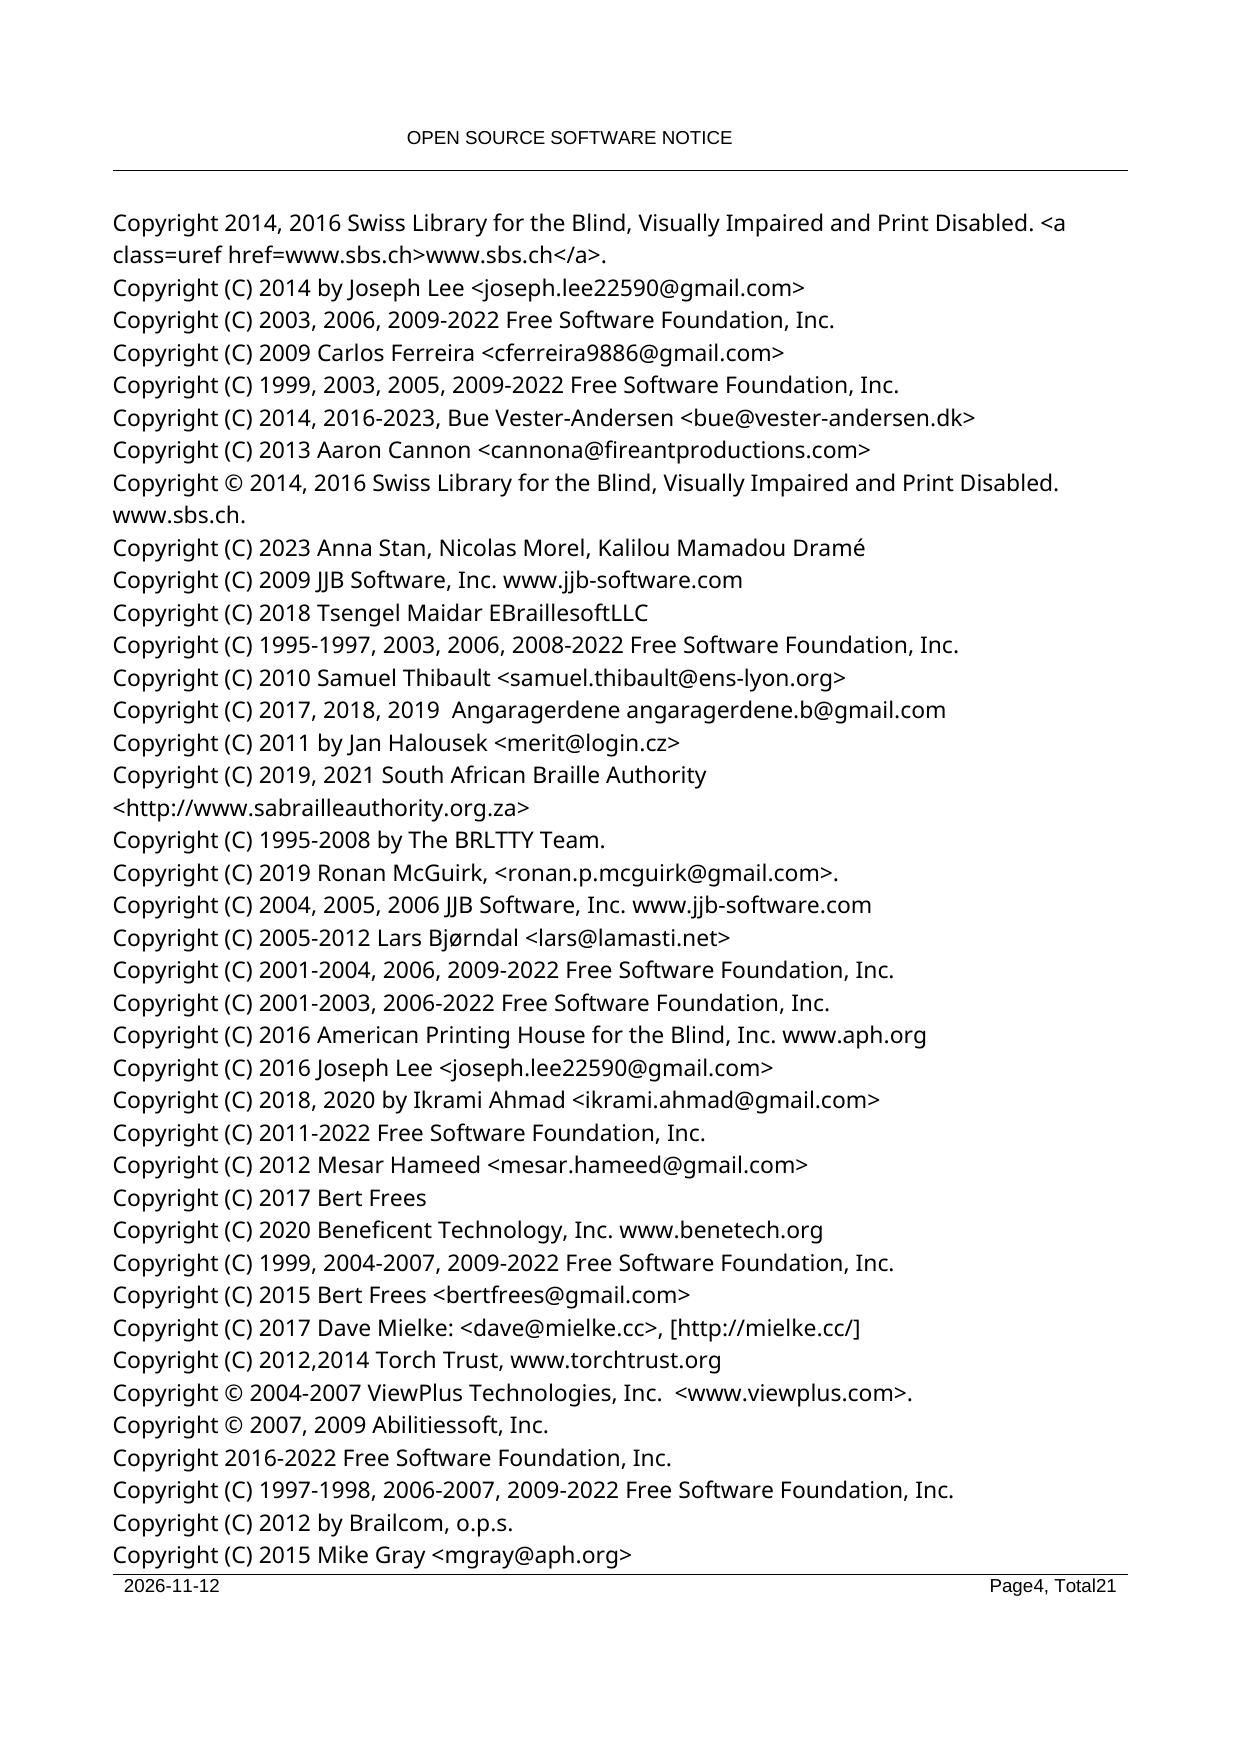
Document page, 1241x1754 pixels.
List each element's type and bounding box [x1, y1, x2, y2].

text [112, 206, 1128, 1571]
